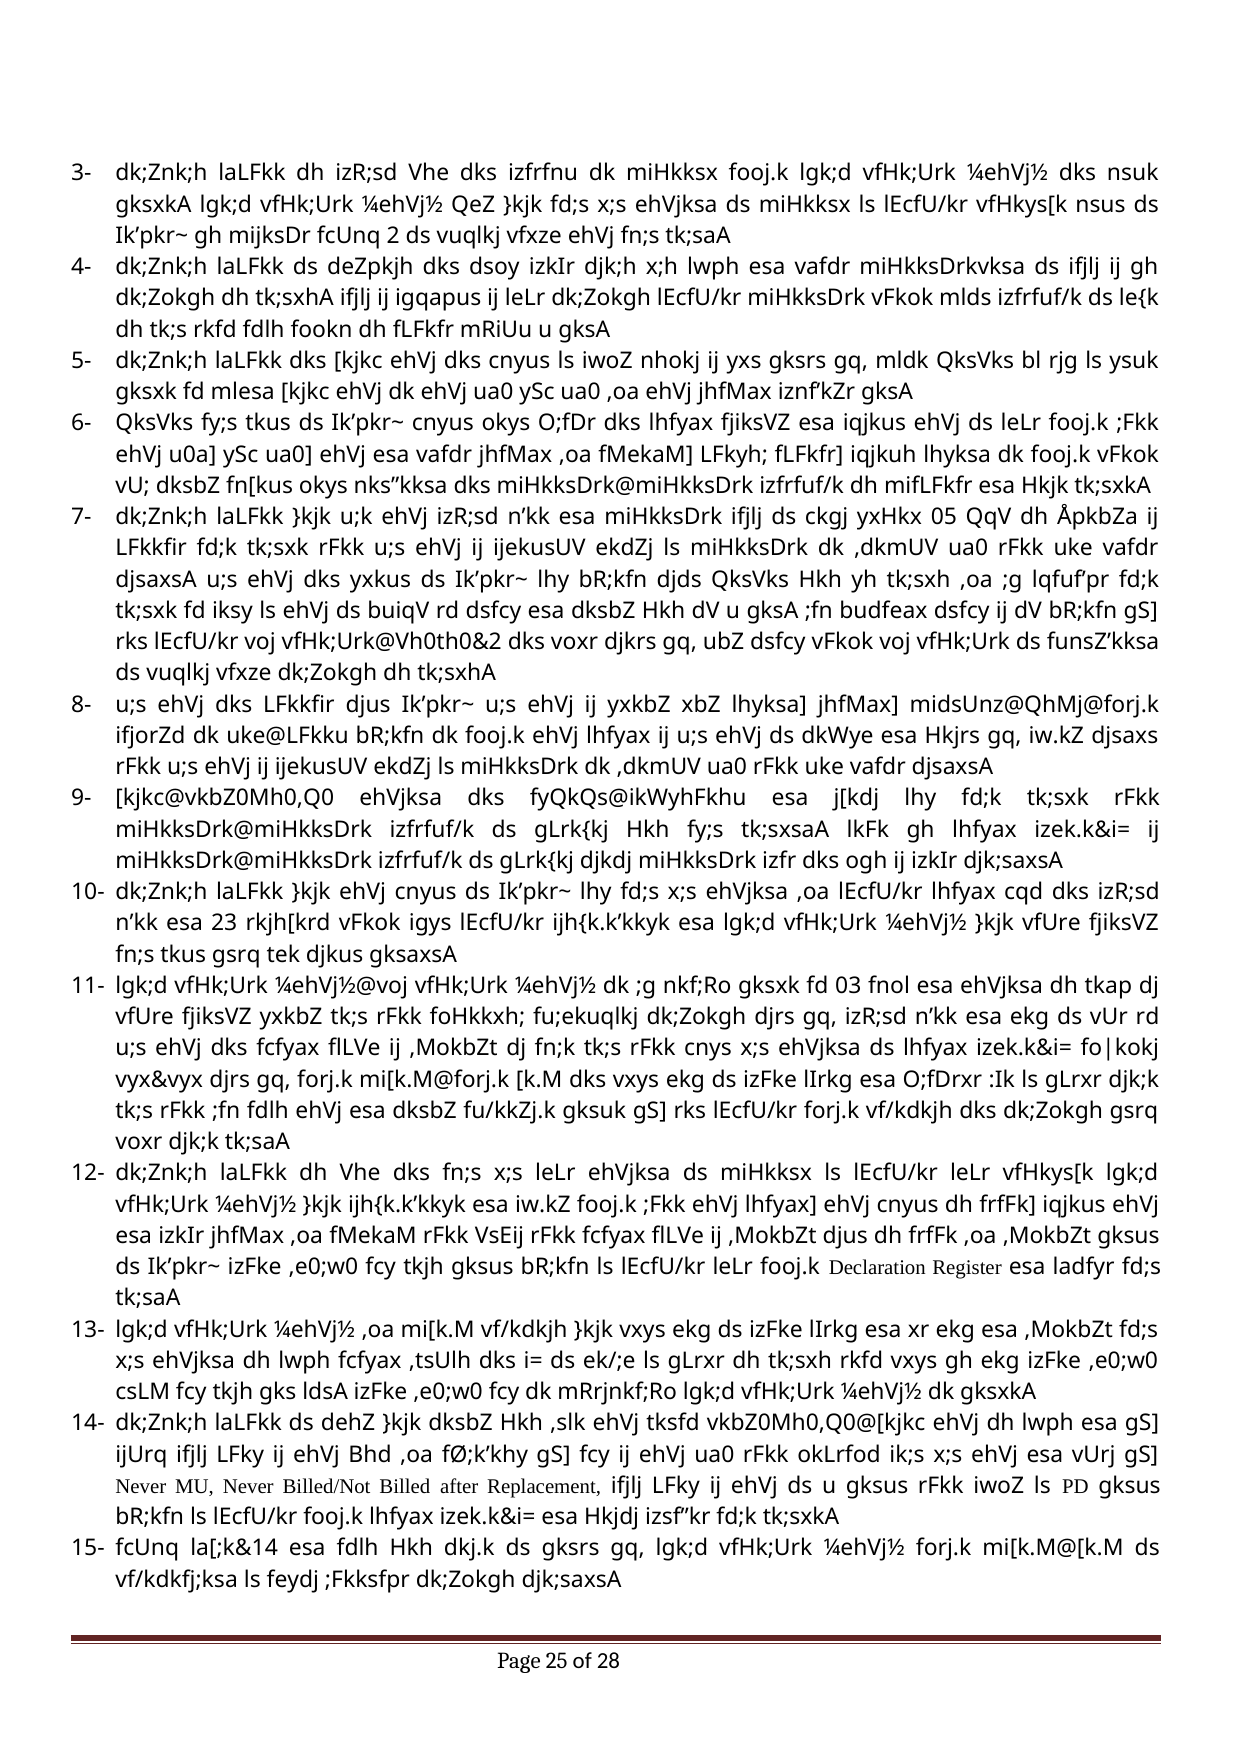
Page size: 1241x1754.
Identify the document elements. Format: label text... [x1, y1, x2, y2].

list lgk;d vfHk;Urk ¼ehVj½ ,oa mi[k.M vf/kdkjh }kjk vxys ekg ds izFke lIrkg esa xr ekg esa ,MokbZt fd;s x;s ehVjksa dh lwph fcfyax ,tsUlh dks i= ds ek/;e ls gLrxr dh tk;sxh rkfd vxys gh ekg izFke ,e0;w0 csLM fcy tkjh gks ldsA izFke ,e0;w0 fcy dk mRrjnkf;Ro lgk;d vfHk;Urk ¼ehVj½ dk gksxkA [71, 1312, 1161, 1406]
list dk;Znk;h laLFkk ds dehZ }kjk dksbZ Hkh ,slk ehVj tksfd vkbZ0Mh0,Q0@[kjkc ehVj dh lwph esa gS] ijUrq ifjlj LFky ij ehVj Bhd ,oa fØ;k’khy gS] fcy ij ehVj ua0 rFkk okLrfod ik;s x;s ehVj esa vUrj gS] Never MU, Never Billed/Not Billed after Replacement, ifjlj LFky ij ehVj ds u gksus rFkk iwoZ ls PD gksus bR;kfn ls lEcfU/kr fooj.k lhfyax izek.k&i= esa Hkjdj izsf”kr fd;k tk;sxkA [71, 1406, 1161, 1531]
list [kjkc@vkbZ0Mh0,Q0 ehVjksa dks fyQkQs@ikWyhFkhu esa j[kdj lhy fd;k tk;sxk rFkk miHkksDrk@miHkksDrk izfrfuf/k ds gLrk{kj Hkh fy;s tk;sxsaA lkFk gh lhfyax izek.k&i= ij miHkksDrk@miHkksDrk izfrfuf/k ds gLrk{kj djkdj miHkksDrk izfr dks ogh ij izkIr djk;saxsA [71, 781, 1161, 875]
list lgk;d vfHk;Urk ¼ehVj½@voj vfHk;Urk ¼ehVj½ dk ;g nkf;Ro gksxk fd 03 fnol esa ehVjksa dh tkap dj vfUre fjiksVZ yxkbZ tk;s rFkk foHkkxh; fu;ekuqlkj dk;Zokgh djrs gq, izR;sd n’kk esa ekg ds vUr rd u;s ehVj dks fcfyax flLVe ij ,MokbZt dj fn;k tk;s rFkk cnys x;s ehVjksa ds lhfyax izek.k&i= fo|kokj vyx&vyx djrs gq, forj.k mi[k.M@forj.k [k.M dks vxys ekg ds izFke lIrkg esa O;fDrxr :Ik ls gLrxr djk;k tk;s rFkk ;fn fdlh ehVj esa dksbZ fu/kkZj.k gksuk gS] rks lEcfU/kr forj.k vf/kdkjh dks dk;Zokgh gsrq voxr djk;k tk;saA [71, 969, 1161, 1156]
list dk;Znk;h laLFkk }kjk u;k ehVj izR;sd n’kk esa miHkksDrk ifjlj ds ckgj yxHkx 05 QqV dh ÅpkbZa ij LFkkfir fd;k tk;sxk rFkk u;s ehVj ij ijekusUV ekdZj ls miHkksDrk dk ,dkmUV ua0 rFkk uke vafdr djsaxsA u;s ehVj dks yxkus ds Ik’pkr~ lhy bR;kfn djds QksVks Hkh yh tk;sxh ,oa ;g lqfuf’pr fd;k tk;sxk fd iksy ls ehVj ds buiqV rd dsfcy esa dksbZ Hkh dV u gksA ;fn budfeax dsfcy ij dV bR;kfn gS] rks lEcfU/kr voj vfHk;Urk@Vh0th0&2 dks voxr djkrs gq, ubZ dsfcy vFkok voj vfHk;Urk ds funsZ’kksa ds vuqlkj vfxze dk;Zokgh dh tk;sxhA [71, 500, 1161, 687]
list dk;Znk;h laLFkk dks [kjkc ehVj dks cnyus ls iwoZ nhokj ij yxs gksrs gq, mldk QksVks bl rjg ls ysuk gksxk fd mlesa [kjkc ehVj dk ehVj ua0 ySc ua0 ,oa ehVj jhfMax iznf’kZr gksA [71, 344, 1161, 406]
list dk;Znk;h laLFkk }kjk ehVj cnyus ds Ik’pkr~ lhy fd;s x;s ehVjksa ,oa lEcfU/kr lhfyax cqd dks izR;sd n’kk esa 23 rkjh[krd vFkok igys lEcfU/kr ijh{k.k’kkyk esa lgk;d vfHk;Urk ¼ehVj½ }kjk vfUre fjiksVZ fn;s tkus gsrq tek djkus gksaxsA [71, 875, 1161, 969]
list QksVks fy;s tkus ds Ik’pkr~ cnyus okys O;fDr dks lhfyax fjiksVZ esa iqjkus ehVj ds leLr fooj.k ;Fkk ehVj u0a] ySc ua0] ehVj esa vafdr jhfMax ,oa fMekaM] LFkyh; fLFkfr] iqjkuh lhyksa dk fooj.k vFkok vU; dksbZ fn[kus okys nks”kksa dks miHkksDrk@miHkksDrk izfrfuf/k dh mifLFkfr esa Hkjk tk;sxkA [71, 406, 1161, 500]
list fcUnq la[;k&14 esa fdlh Hkh dkj.k ds gksrs gq, lgk;d vfHk;Urk ¼ehVj½ forj.k mi[k.M@[k.M ds vf/kdkfj;ksa ls feydj ;Fkksfpr dk;Zokgh djk;saxsA [71, 1531, 1161, 1594]
list dk;Znk;h laLFkk dh Vhe dks fn;s x;s leLr ehVjksa ds miHkksx ls lEcfU/kr leLr vfHkys[k lgk;d vfHk;Urk ¼ehVj½ }kjk ijh{k.k’kkyk esa iw.kZ fooj.k ;Fkk ehVj lhfyax] ehVj cnyus dh frfFk] iqjkus ehVj esa izkIr jhfMax ,oa fMekaM rFkk VsEij rFkk fcfyax flLVe ij ,MokbZt djus dh frfFk ,oa ,MokbZt gksus ds Ik’pkr~ izFke ,e0;w0 fcy tkjh gksus bR;kfn ls lEcfU/kr leLr fooj.k Declaration Register esa ladfyr fd;s tk;saA [71, 1156, 1161, 1312]
list dk;Znk;h laLFkk ds deZpkjh dks dsoy izkIr djk;h x;h lwph esa vafdr miHkksDrkvksa ds ifjlj ij gh dk;Zokgh dh tk;sxhA ifjlj ij igqapus ij leLr dk;Zokgh lEcfU/kr miHkksDrk vFkok mlds izfrfuf/k ds le{k dh tk;s rkfd fdlh fookn dh fLFkfr mRiUu u gksA [71, 250, 1161, 344]
list u;s ehVj dks LFkkfir djus Ik’pkr~ u;s ehVj ij yxkbZ xbZ lhyksa] jhfMax] midsUnz@QhMj@forj.k ifjorZd dk uke@LFkku bR;kfn dk fooj.k ehVj lhfyax ij u;s ehVj ds dkWye esa Hkjrs gq, iw.kZ djsaxs rFkk u;s ehVj ij ijekusUV ekdZj ls miHkksDrk dk ,dkmUV ua0 rFkk uke vafdr djsaxsA [71, 687, 1161, 781]
list dk;Znk;h laLFkk dh izR;sd Vhe dks izfrfnu dk miHkksx fooj.k lgk;d vfHk;Urk ¼ehVj½ dks nsuk gksxkA lgk;d vfHk;Urk ¼ehVj½ QeZ }kjk fd;s x;s ehVjksa ds miHkksx ls lEcfU/kr vfHkys[k nsus ds Ik’pkr~ gh mijksDr fcUnq 2 ds vuqlkj vfxze ehVj fn;s tk;saA [71, 156, 1161, 250]
